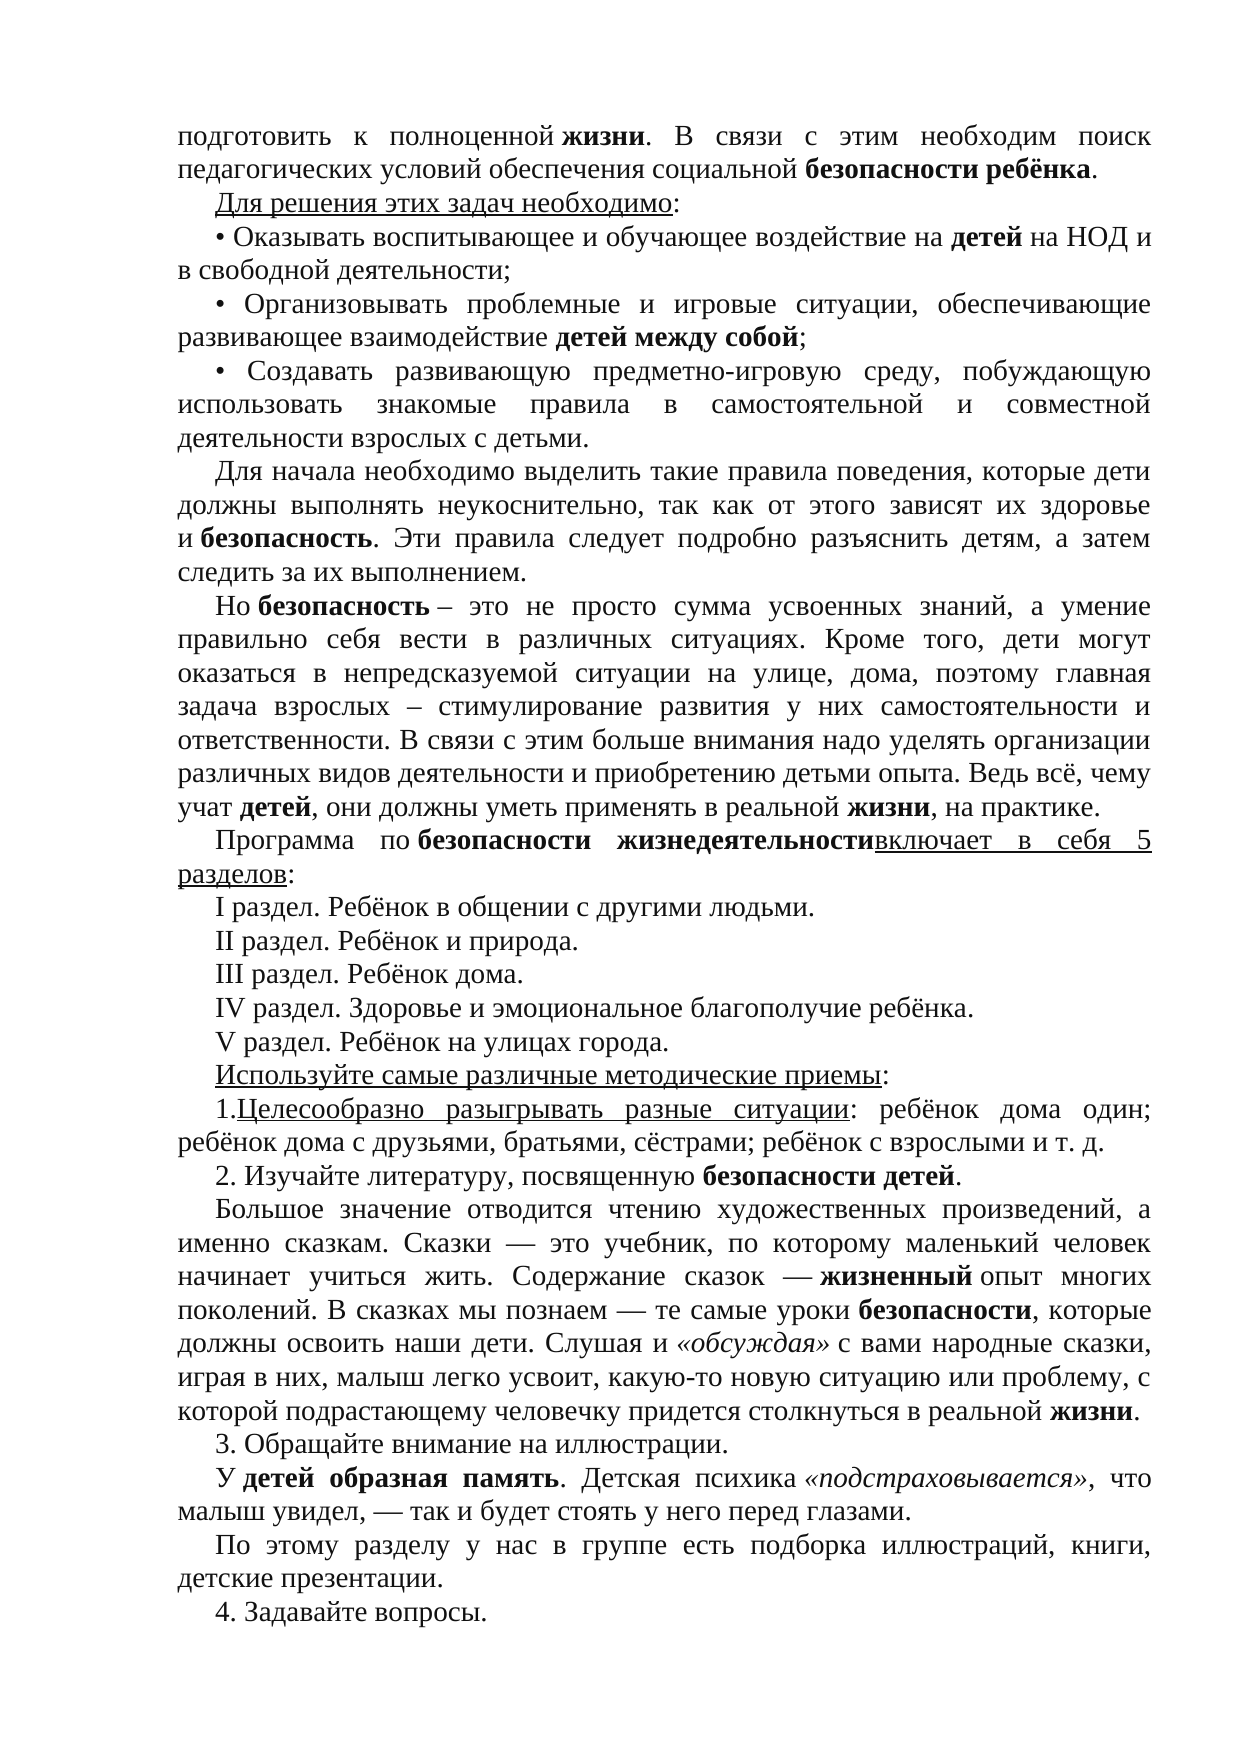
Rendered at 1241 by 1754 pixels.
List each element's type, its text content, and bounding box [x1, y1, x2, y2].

text Большое значение отводится чтению художественных произведений, а именно сказкам. Сказки — это учебник, по которому маленький человек начинает учиться жить. Содержание сказок — жизненный опыт многих поколений. В сказках мы познаем — те самые уроки безопасности, которые должны освоить наши дети. Слушая и «обсуждая» с вами народные сказки, играя в них, малыш легко усвоит, какую-то новую ситуацию или проблему, с которой подрастающему человечку придется столкнуться в реальной жизни. [177, 1191, 1152, 1426]
text III раздел. Ребёнок дома. [177, 957, 1152, 990]
text • Создавать развивающую предметно-игровую среду, побуждающую использовать знакомые правила в самостоятельной и совместной деятельности взрослых с детьми. [177, 353, 1152, 453]
text Для начала необходимо выделить такие правила поведения, которые дети должны выполнять неукоснительно, так как от этого зависят их здоровье и безопасность. Эти правила следует подробно разъяснить детям, а затем следить за их выполнением. [177, 453, 1152, 588]
text По этому разделу у нас в группе есть подборка иллюстраций, книги, детские презентации. [177, 1527, 1152, 1594]
text 2. Изучайте литературу, посвященную безопасности детей. [177, 1158, 1152, 1191]
text Программа по безопасности жизнедеятельностивключает в себя 5 разделов: [177, 822, 1152, 889]
text I раздел. Ребёнок в общении с другими людьми. [177, 889, 1152, 923]
text Используйте самые различные методические приемы: [177, 1057, 1152, 1091]
text 1.Целесообразно разыгрывать разные ситуации: ребёнок дома один; ребёнок дома с друзьями, братьями, сёстрами; ребёнок с взрослыми и т. д. [177, 1091, 1152, 1158]
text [177, 118, 1152, 185]
text Но безопасность – это не просто сумма усвоенных знаний, а умение правильно себя вести в различных ситуациях. Кроме того, дети могут оказаться в непредсказуемой ситуации на улице, дома, поэтому главная задача взрослых – стимулирование развития у них самостоятельности и ответственности. В связи с этим больше внимания надо уделять организации различных видов деятельности и приобретению детьми опыта. Ведь всё, чему учат детей, они должны уметь применять в реальной жизни, на практике. [177, 588, 1152, 822]
text • Оказывать воспитывающее и обучающее воздействие на детей на НОД и в свободной деятельности; [177, 219, 1152, 286]
text IV раздел. Здоровье и эмоциональное благополучие ребёнка. [177, 990, 1152, 1024]
text • Организовывать проблемные и игровые ситуации, обеспечивающие развивающее взаимодействие детей между собой; [177, 286, 1152, 353]
text V раздел. Ребёнок на улицах города. [177, 1024, 1152, 1057]
text 4. Задавайте вопросы. [177, 1594, 1152, 1627]
text Для решения этих задач необходимо: [177, 185, 1152, 219]
text У детей образная память. Детская психика «подстраховывается», что малыш увидел, — так и будет стоять у него перед глазами. [177, 1460, 1152, 1527]
text II раздел. Ребёнок и природа. [177, 923, 1152, 957]
text 3. Обращайте внимание на иллюстрации. [177, 1426, 1152, 1460]
